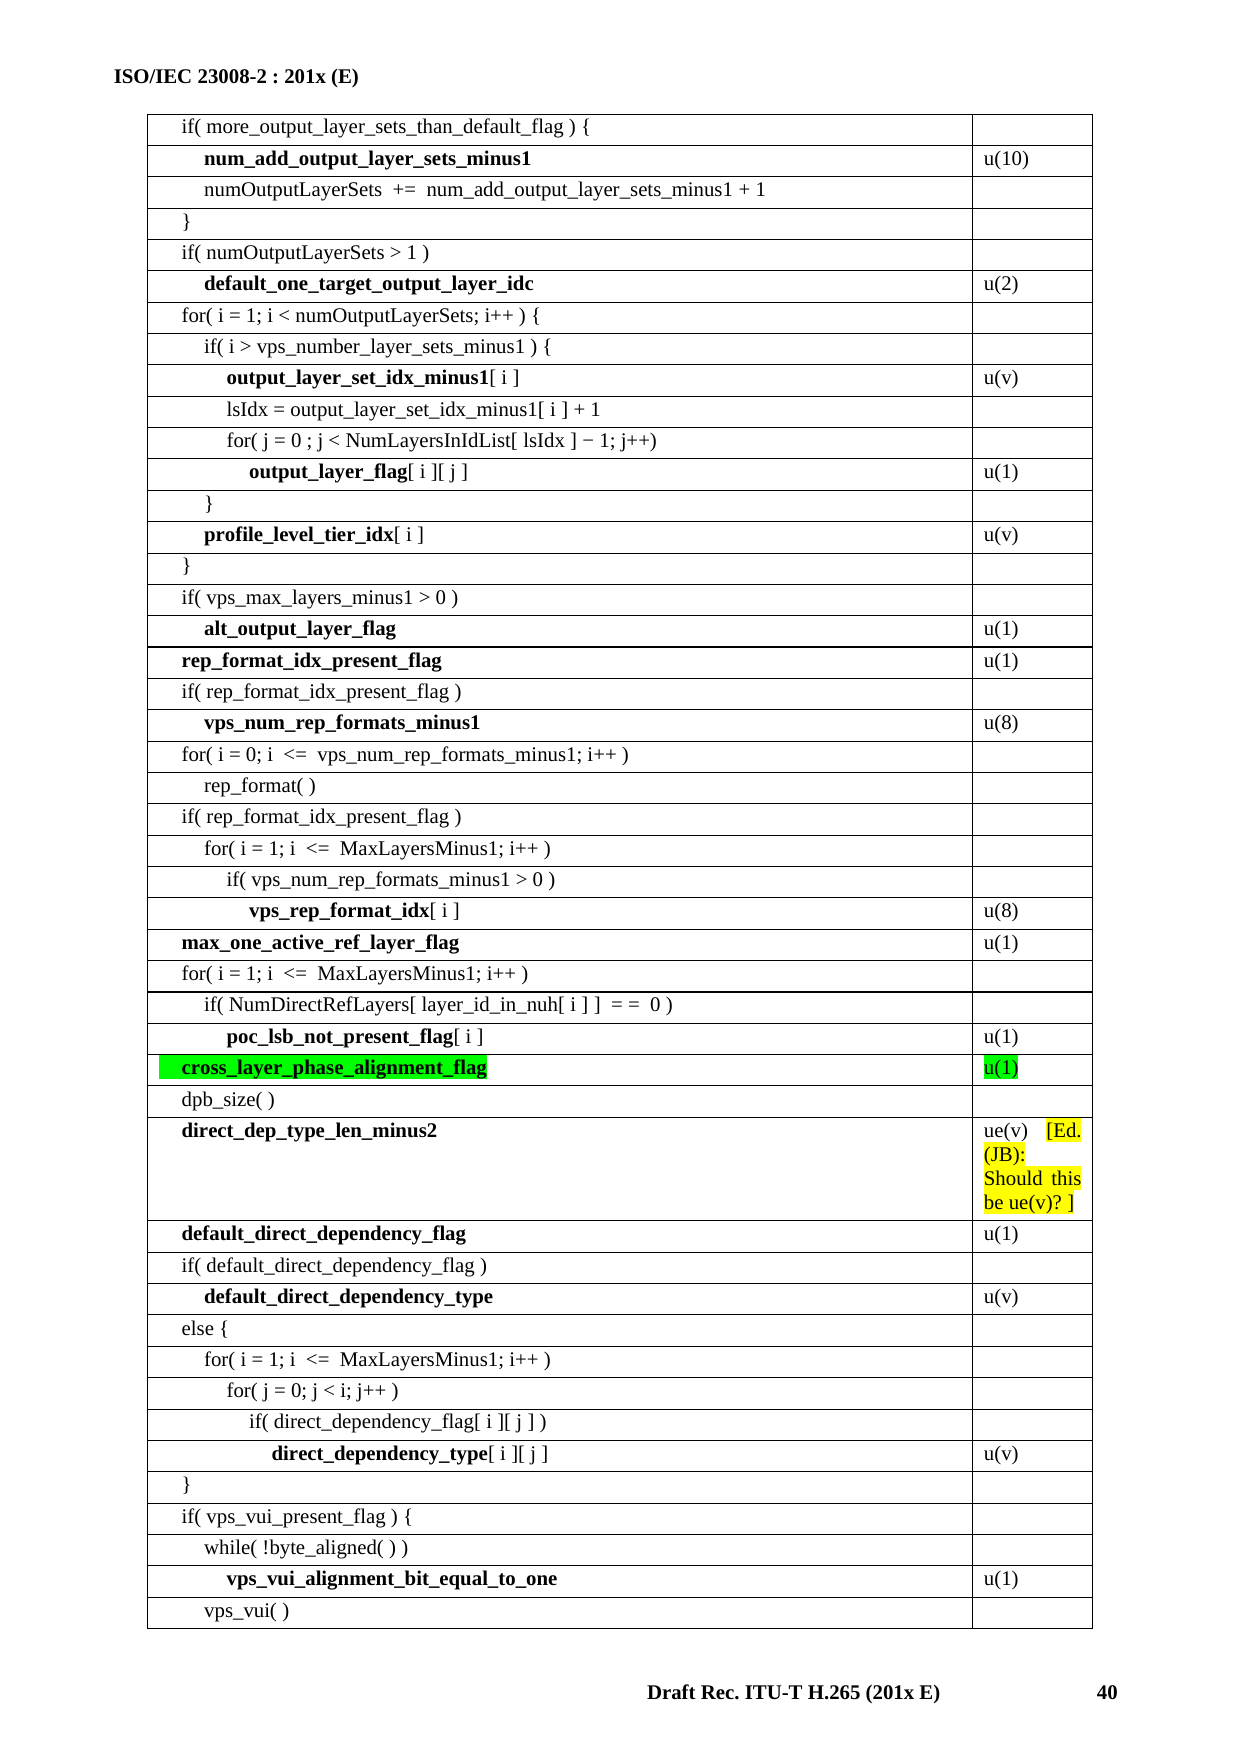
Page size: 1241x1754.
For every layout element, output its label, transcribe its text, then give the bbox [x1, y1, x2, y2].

table_cell u(1) [973, 930, 1092, 960]
table_cell lsIdx = output_layer_set_idx_minus1[ i ] + 1 [148, 397, 972, 427]
table_cell [973, 1315, 1092, 1346]
table_cell u(v) [973, 1284, 1092, 1314]
table_cell u(1) [973, 1221, 1092, 1252]
table_cell for( i = 1; i < numOutputLayerSets; i++ ) { [148, 303, 972, 333]
table_cell vps_vui( ) [148, 1598, 972, 1628]
table_cell [973, 867, 1092, 897]
table_cell u(v) [973, 1441, 1092, 1471]
table_cell else { [148, 1315, 972, 1346]
table_cell u(1) [973, 1566, 1092, 1597]
table_cell if( default_direct_dependency_flag ) [148, 1253, 972, 1283]
table_cell [973, 1347, 1092, 1377]
table_cell [973, 1504, 1092, 1534]
table_cell [973, 303, 1092, 333]
table_cell } [148, 1472, 972, 1502]
table_cell for( j = 0; j < i; j++ ) [148, 1378, 972, 1408]
table_cell if( rep_format_idx_present_flag ) [148, 679, 972, 709]
table_cell numOutputLayerSets += num_add_output_layer_sets_minus1 + 1 [148, 177, 972, 207]
table_cell [973, 742, 1092, 772]
table_cell } [148, 209, 972, 239]
table_cell [973, 1472, 1092, 1502]
table_cell if( i > vps_number_layer_sets_minus1 ) { [148, 334, 972, 364]
table_cell profile_level_tier_idx[ i ] [148, 522, 972, 552]
table_cell [973, 115, 1092, 145]
table_cell for( i = 1; i <= MaxLayersMinus1; i++ ) [148, 836, 972, 866]
table_cell for( j = 0 ; j < NumLayersInIdList[ lsIdx ] − 1; j++) [148, 428, 972, 458]
table_cell if( NumDirectRefLayers[ layer_id_in_nuh[ i ] ] = = 0 ) [148, 993, 972, 1023]
table_cell [973, 209, 1092, 239]
table_cell [973, 554, 1092, 584]
table_cell for( i = 1; i <= MaxLayersMinus1; i++ ) [148, 961, 972, 991]
table_cell dpb_size( ) [148, 1086, 972, 1117]
table_cell [973, 1086, 1092, 1117]
table_cell u(v) [973, 522, 1092, 552]
table_cell if( numOutputLayerSets > 1 ) [148, 240, 972, 270]
table_cell output_layer_set_idx_minus1[ i ] [148, 365, 972, 396]
table_cell u(1) [973, 1024, 1092, 1054]
table_cell [973, 961, 1092, 991]
table_cell ue(v) [Ed. (JB): Should this be ue(v)? ] [973, 1118, 1092, 1220]
table_cell u(8) [973, 710, 1092, 741]
table_cell vps_vui_alignment_bit_equal_to_one [148, 1566, 972, 1597]
table_cell u(2) [973, 271, 1092, 302]
table_cell [973, 993, 1092, 1023]
table_cell default_one_target_output_layer_idc [148, 271, 972, 302]
table_cell if( direct_dependency_flag[ i ][ j ] ) [148, 1410, 972, 1440]
table_cell vps_num_rep_formats_minus1 [148, 710, 972, 741]
table_cell for( i = 1; i <= MaxLayersMinus1; i++ ) [148, 1347, 972, 1377]
table_cell default_direct_dependency_type [148, 1284, 972, 1314]
table_cell cross_layer_phase_alignment_flag [148, 1055, 972, 1085]
table_cell [973, 804, 1092, 834]
table_cell max_one_active_ref_layer_flag [148, 930, 972, 960]
table_cell if( more_output_layer_sets_than_default_flag ) { [148, 115, 972, 145]
table_cell u(8) [973, 898, 1092, 929]
table_cell [973, 773, 1092, 803]
table_cell u(1) [973, 648, 1092, 678]
table_cell [973, 334, 1092, 364]
table_cell [973, 1598, 1092, 1628]
table_cell [973, 679, 1092, 709]
table_cell num_add_output_layer_sets_minus1 [148, 146, 972, 176]
table_cell } [148, 491, 972, 521]
table_cell poc_lsb_not_present_flag[ i ] [148, 1024, 972, 1054]
table_cell u(1) [973, 616, 1092, 646]
table_cell u(v) [973, 365, 1092, 396]
table_cell if( vps_vui_present_flag ) { [148, 1504, 972, 1534]
table_cell direct_dep_type_len_minus2 [148, 1118, 972, 1220]
table_cell default_direct_dependency_flag [148, 1221, 972, 1252]
table_cell } [148, 554, 972, 584]
table_cell [973, 177, 1092, 207]
table_cell direct_dependency_type[ i ][ j ] [148, 1441, 972, 1471]
table_cell rep_format_idx_present_flag [148, 648, 972, 678]
table_cell if( vps_max_layers_minus1 > 0 ) [148, 585, 972, 615]
table_cell u(1) [973, 459, 1092, 490]
table_cell alt_output_layer_flag [148, 616, 972, 646]
table_cell [973, 428, 1092, 458]
table_cell vps_rep_format_idx[ i ] [148, 898, 972, 929]
table_cell for( i = 0; i <= vps_num_rep_formats_minus1; i++ ) [148, 742, 972, 772]
table_cell [973, 240, 1092, 270]
table_cell [973, 1378, 1092, 1408]
table_cell [973, 1253, 1092, 1283]
table_cell [973, 1410, 1092, 1440]
table_cell [973, 1535, 1092, 1565]
table_cell [973, 491, 1092, 521]
table_cell while( !byte_aligned( ) ) [148, 1535, 972, 1565]
table_cell [973, 585, 1092, 615]
table_cell if( rep_format_idx_present_flag ) [148, 804, 972, 834]
table_cell u(1) [973, 1055, 1092, 1085]
table_cell [973, 836, 1092, 866]
table_cell rep_format( ) [148, 773, 972, 803]
table_cell output_layer_flag[ i ][ j ] [148, 459, 972, 490]
table_cell if( vps_num_rep_formats_minus1 > 0 ) [148, 867, 972, 897]
table_cell u(10) [973, 146, 1092, 176]
table_cell [973, 397, 1092, 427]
